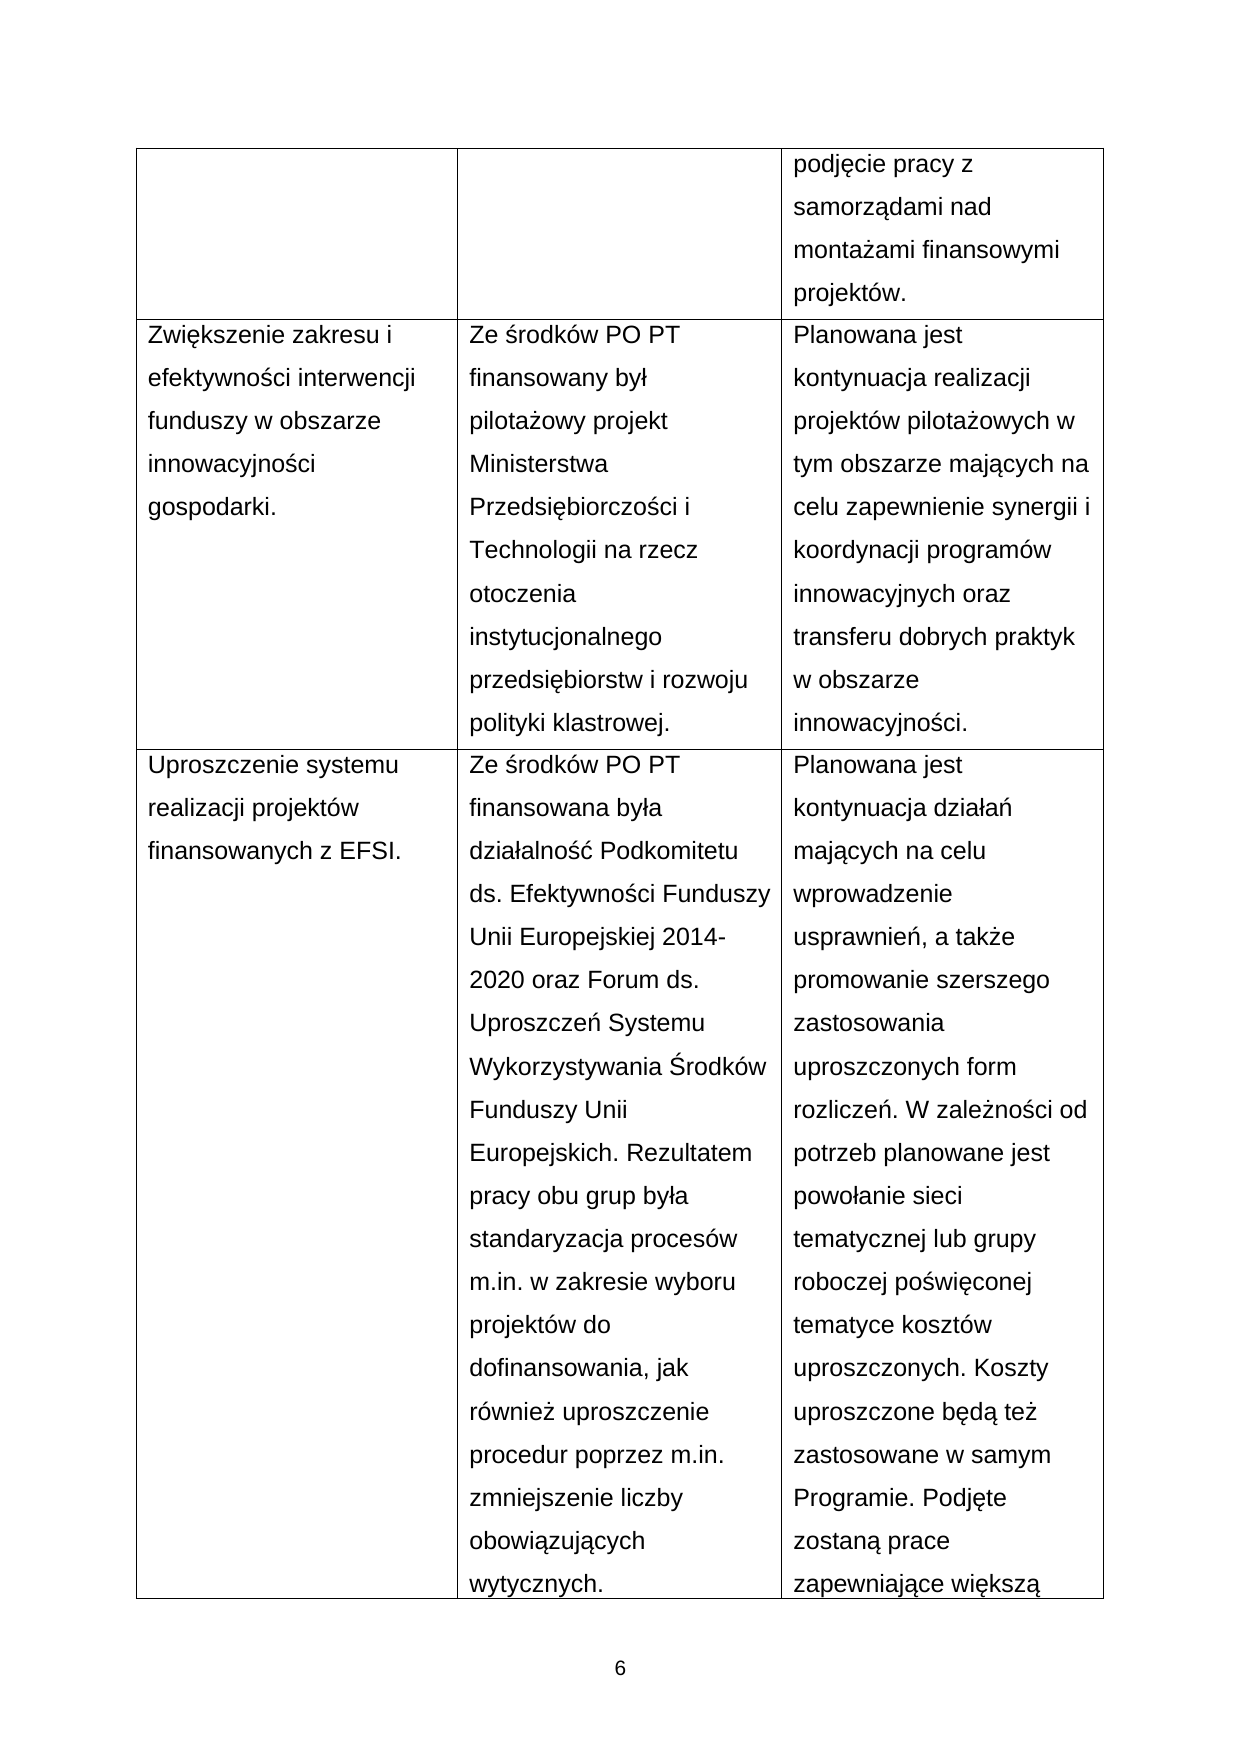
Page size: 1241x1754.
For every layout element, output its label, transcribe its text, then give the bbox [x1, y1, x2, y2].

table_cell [458, 149, 781, 319]
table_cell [782, 149, 1103, 319]
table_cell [137, 750, 457, 1598]
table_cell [137, 149, 457, 319]
table_cell Planowana jest kontynuacja realizacji projektów pilotażowych w tym obszarze mających na celu zapewnienie synergii i koordynacji programów innowacyjnych oraz transferu dobrych praktyk w obszarze innowacyjności. [782, 320, 1103, 749]
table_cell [458, 750, 781, 1598]
table_cell Ze środków PO PT finansowany był pilotażowy projekt Ministerstwa Przedsiębiorczości i Technologii na rzecz otoczenia instytucjonalnego przedsiębiorstw i rozwoju polityki klastrowej. [458, 320, 781, 749]
table_cell Zwiększenie zakresu i efektywności interwencji funduszy w obszarze innowacyjności gospodarki. [137, 320, 457, 749]
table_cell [782, 750, 1103, 1598]
